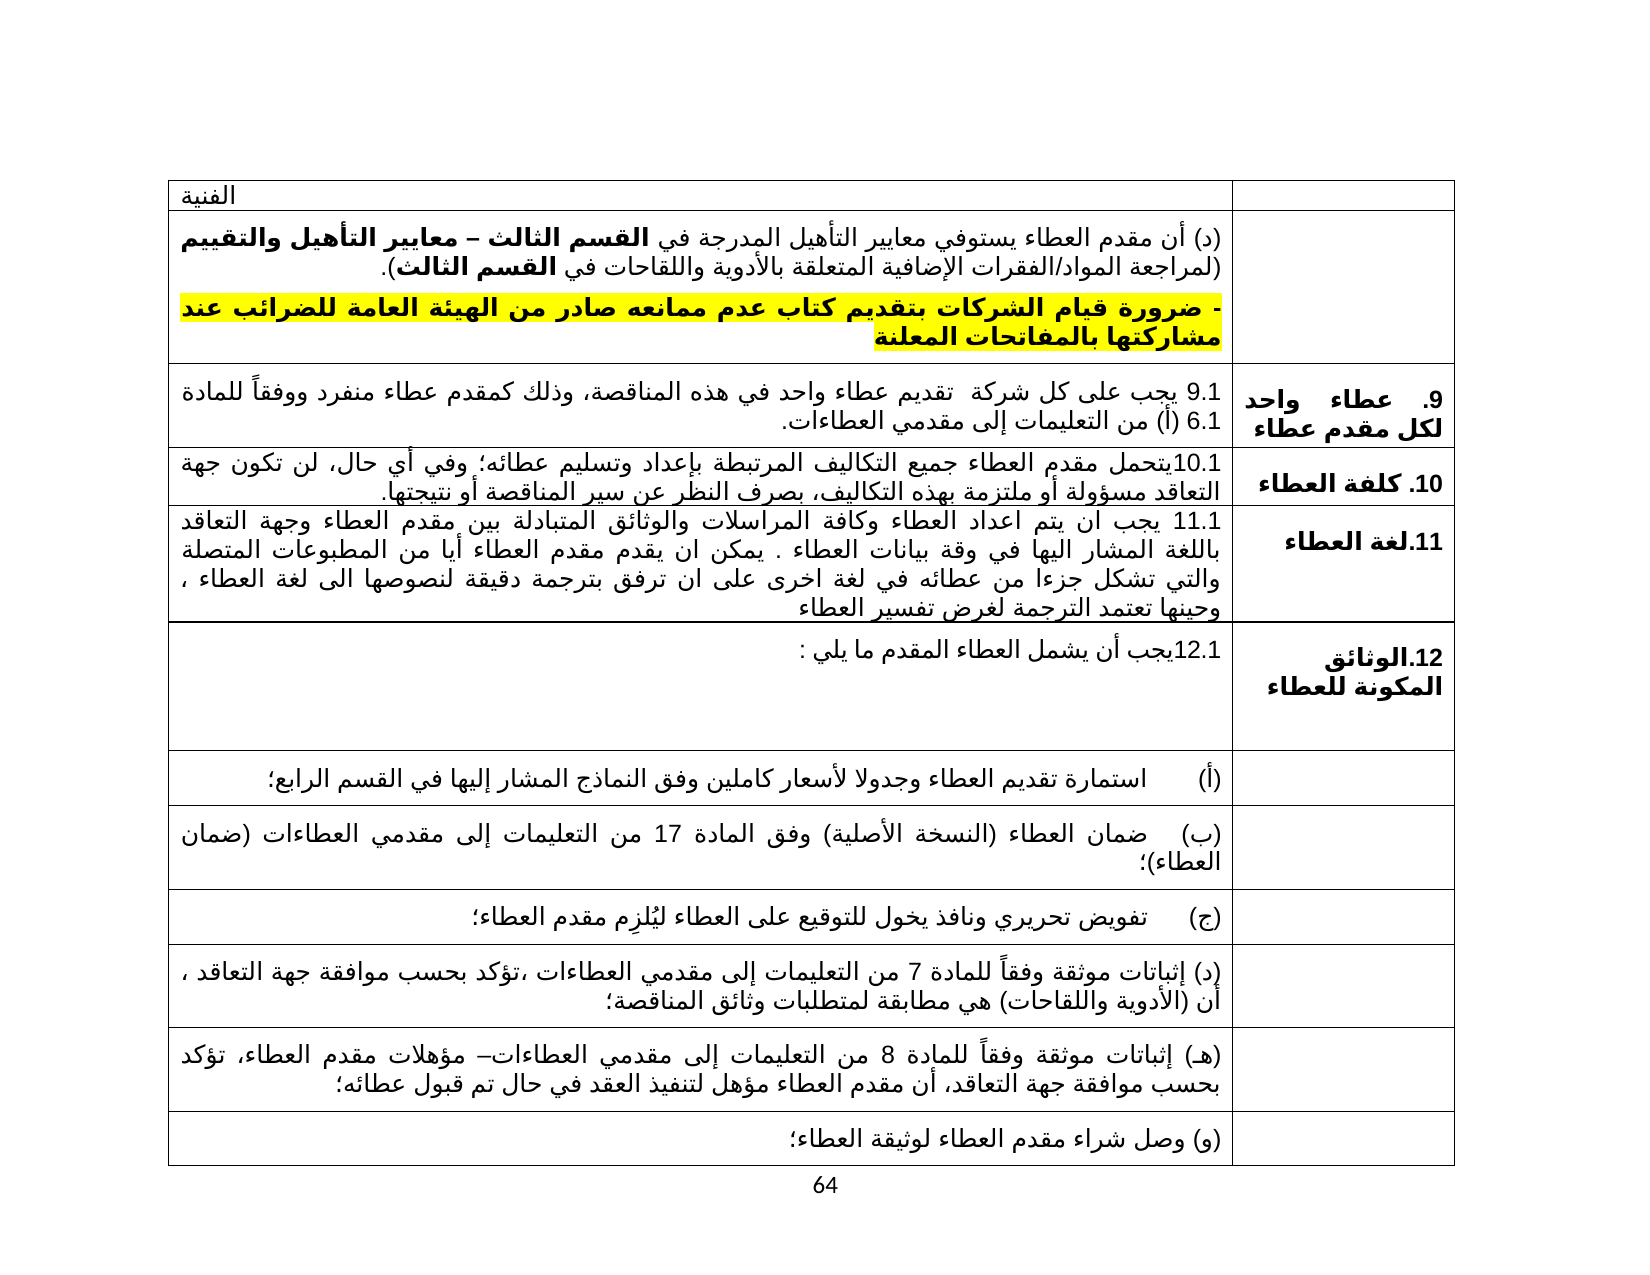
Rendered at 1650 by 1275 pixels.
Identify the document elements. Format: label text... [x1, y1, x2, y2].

table_cell (د) إثباتات موثقة وفقاً للمادة 7 من التعليمات إلى مقدمي العطاءات ،تؤكد بحسب موافقة جهة التعاقد ، أن (الأدوية واللقاحات) هي مطابقة لمتطلبات وثائق المناقصة؛ [169, 945, 1232, 1027]
table_cell 10. كلفة العطاء [1233, 448, 1454, 505]
table_cell 9.1 يجب على كل شركة تقديم عطاء واحد في هذه المناقصة، وذلك كمقدم عطاء منفرد ووفقاً للمادة 6.1 (أ) من التعليمات إلى مقدمي العطاءات. [169, 364, 1232, 447]
table_cell [1233, 1112, 1454, 1165]
table_cell 12.1يجب أن يشمل العطاء المقدم ما يلي : [169, 623, 1232, 750]
table_cell [1233, 945, 1454, 1027]
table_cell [169, 181, 1232, 210]
table_cell 11.لغة العطاء [1233, 506, 1454, 621]
table_cell [1233, 181, 1454, 210]
table_cell (هـ) إثباتات موثقة وفقاً للمادة 8 من التعليمات إلى مقدمي العطاءات– مؤهلات مقدم العطاء، تؤكد بحسب موافقة جهة التعاقد، أن مقدم العطاء مؤهل لتنفيذ العقد في حال تم قبول عطائه؛ [169, 1028, 1232, 1111]
table_cell (أ) استمارة تقديم العطاء وجدولا لأسعار كاملين وفق النماذج المشار إليها في القسم الرابع؛ [169, 751, 1232, 805]
table_cell 9. عطاء واحد لكل مقدم عطاء [1233, 364, 1454, 447]
table_cell 11.1 يجب ان يتم اعداد العطاء وكافة المراسلات والوثائق المتبادلة بين مقدم العطاء وجهة التعاقد باللغة المشار اليها في وقة بيانات العطاء . يمكن ان يقدم مقدم العطاء أيا من المطبوعات المتصلة والتي تشكل جزءا من عطائه في لغة اخرى على ان ترفق بترجمة دقيقة لنصوصها الى لغة العطاء ، وحينها تعتمد الترجمة لغرض تفسير العطاء [169, 506, 1232, 621]
table_cell (ب) ضمان العطاء (النسخة الأصلية) وفق المادة 17 من التعليمات إلى مقدمي العطاءات (ضمان العطاء)؛ [169, 806, 1232, 889]
table_cell [1233, 751, 1454, 805]
table_cell (ج) تفويض تحريري ونافذ يخول للتوقيع على العطاء ليُلزِم مقدم العطاء؛ [169, 890, 1232, 943]
table_cell (د) أن مقدم العطاء يستوفي معايير التأهيل المدرجة في القسم الثالث – معايير التأهيل والتقييم (لمراجعة المواد/الفقرات الإضافية المتعلقة بالأدوية واللقاحات في القسم الثالث). - ضرورة قيام الشركات بتقديم كتاب عدم ممانعه صادر من الهيئة العامة للضرائب عند مشاركتها بالمفاتحات المعلنة [169, 211, 1232, 363]
table_cell 10.1يتحمل مقدم العطاء جميع التكاليف المرتبطة بإعداد وتسليم عطائه؛ وفي أي حال، لن تكون جهة التعاقد مسؤولة أو ملتزمة بهذه التكاليف، بصرف النظر عن سير المناقصة أو نتيجتها. [169, 448, 1232, 505]
table_cell [1233, 890, 1454, 943]
table_cell 12.الوثائق المكونة للعطاء [1233, 623, 1454, 750]
table_cell (و) وصل شراء مقدم العطاء لوثيقة العطاء؛ [169, 1112, 1232, 1165]
table_cell [1233, 806, 1454, 889]
table_cell [1233, 1028, 1454, 1111]
table_cell [1233, 211, 1454, 363]
